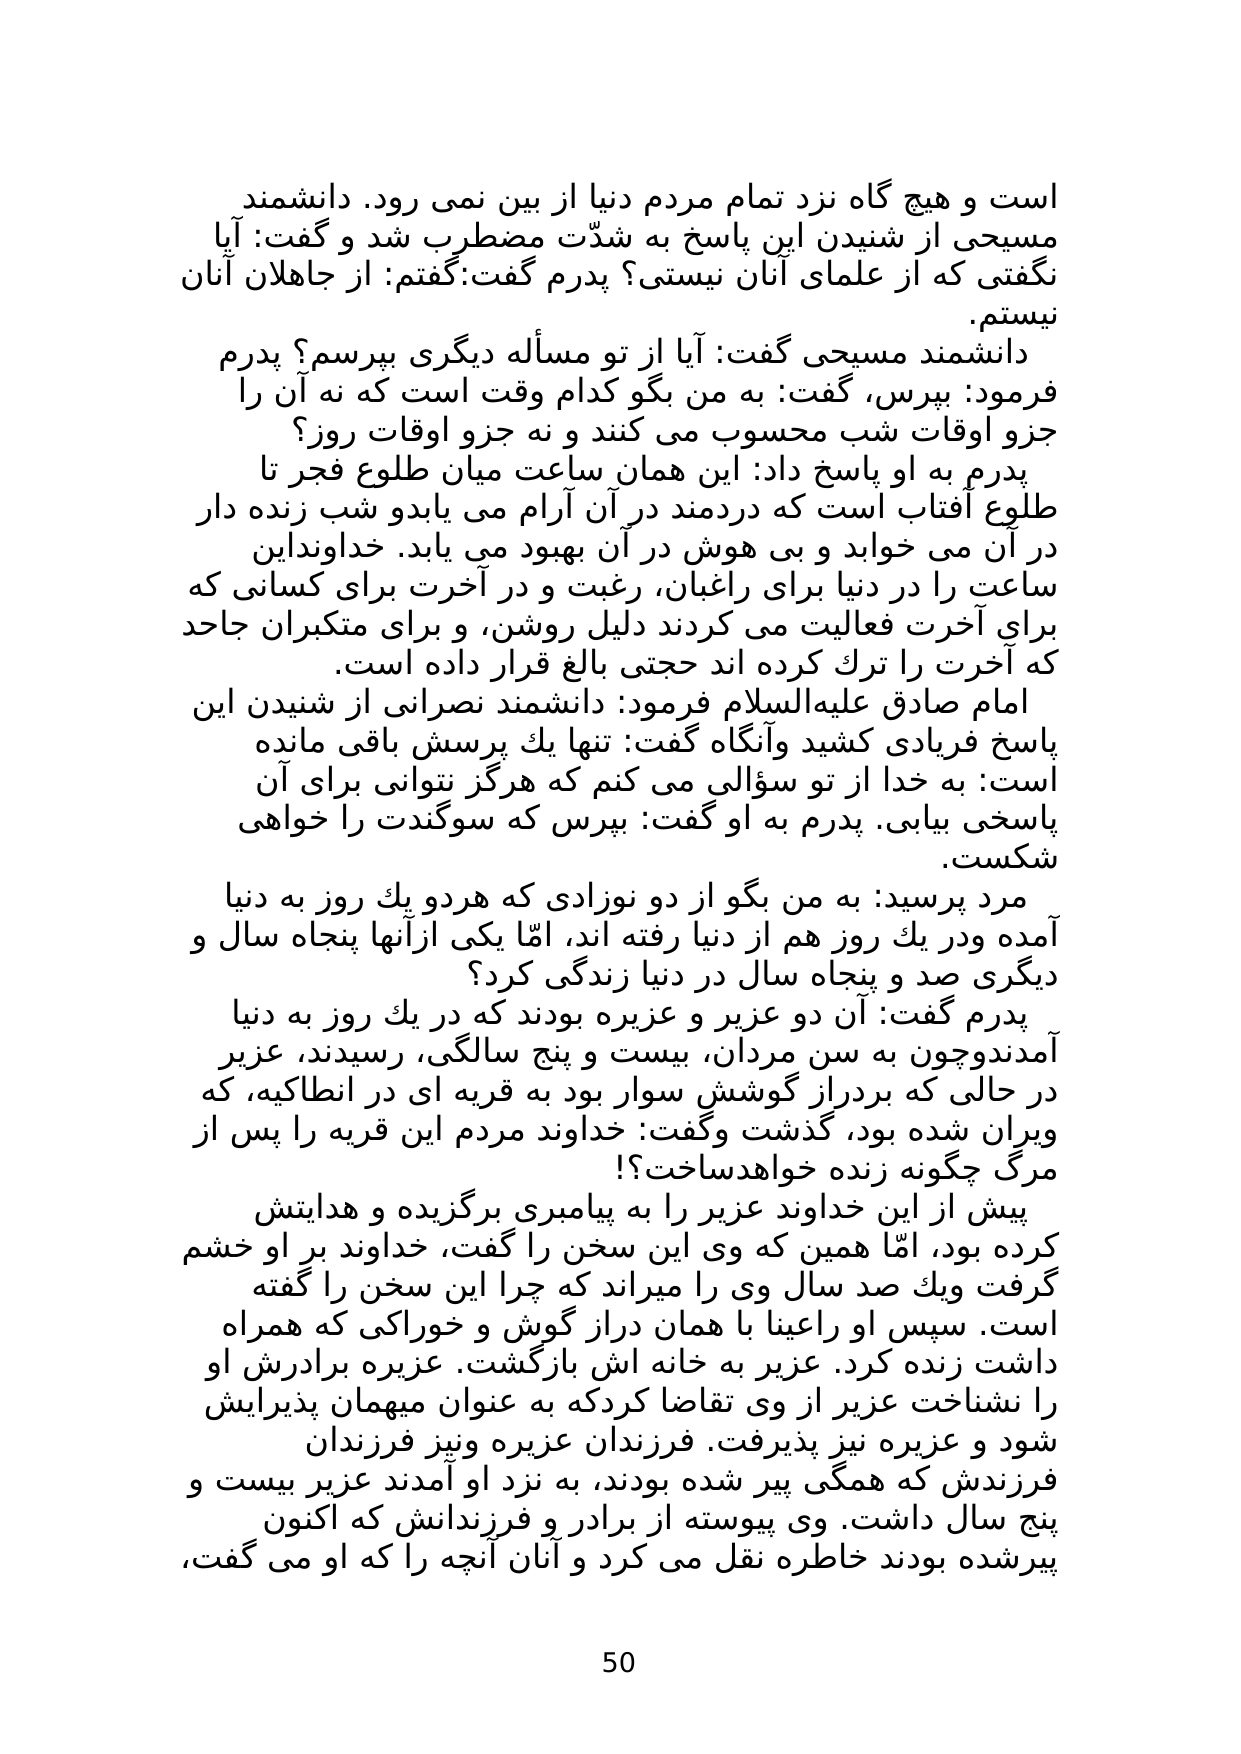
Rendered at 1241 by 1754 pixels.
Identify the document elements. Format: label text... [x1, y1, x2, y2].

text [178, 1187, 1059, 1576]
text پدرم به او پاسخ داد: اين همان ساعت ميان طلوع فجر تا طلوع آفتاب است كه دردمند در آن آرام مى يابدو شب زنده دار در آن مى خوابد و بى هوش در آن بهبود مى يابد. خداونداين ساعت را در دنيا براى راغبان، رغبت و در آخرت براى كسانى كه براى آخرت فعاليت مى كردند دليل روشن، و براى متكبران جاحد كه آخرت را ترك كرده اند حجتى بالغ قرار داده است. [178, 449, 1059, 682]
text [178, 177, 1059, 333]
text دانشمند مسيحى گفت: آيا از تو مسأله ديگرى بپرسم؟ پدرم فرمود: بپرس، گفت: به من بگو كدام وقت است كه نه آن را جزو اوقات شب محسوب مى كنند و نه جزو اوقات روز؟ [178, 333, 1059, 449]
text امام صادق عليه‌السلام فرمود: دانشمند نصرانى از شنيدن اين پاسخ فريادى كشيد وآنگاه گفت: تنها يك پرسش باقى مانده است: به خدا از تو سؤالى مى كنم كه هرگز نتوانى براى آن پاسخى بيابى. پدرم به او گفت: بپرس كه سوگندت را خواهى شكست. [178, 682, 1059, 877]
text پدرم گفت: آن دو عزير و عزيره بودند كه در يك روز به دنيا آمدندوچون به سن مردان، بيست و پنج سالگى، رسيدند، عزير در حالى كه بردراز گوشش سوار بود به قريه اى در انطاكيه، كه ويران شده بود، گذشت وگفت: خداوند مردم اين قريه را پس از مرگ چگونه زنده خواهدساخت؟! [178, 993, 1059, 1187]
text مرد پرسيد: به من بگو از دو نوزادى كه هردو يك روز به دنيا آمده ودر يك روز هم از دنيا رفته اند، امّا يكى ازآنها پنجاه سال و ديگرى صد و پنجاه سال در دنيا زندگى كرد؟ [178, 877, 1059, 993]
